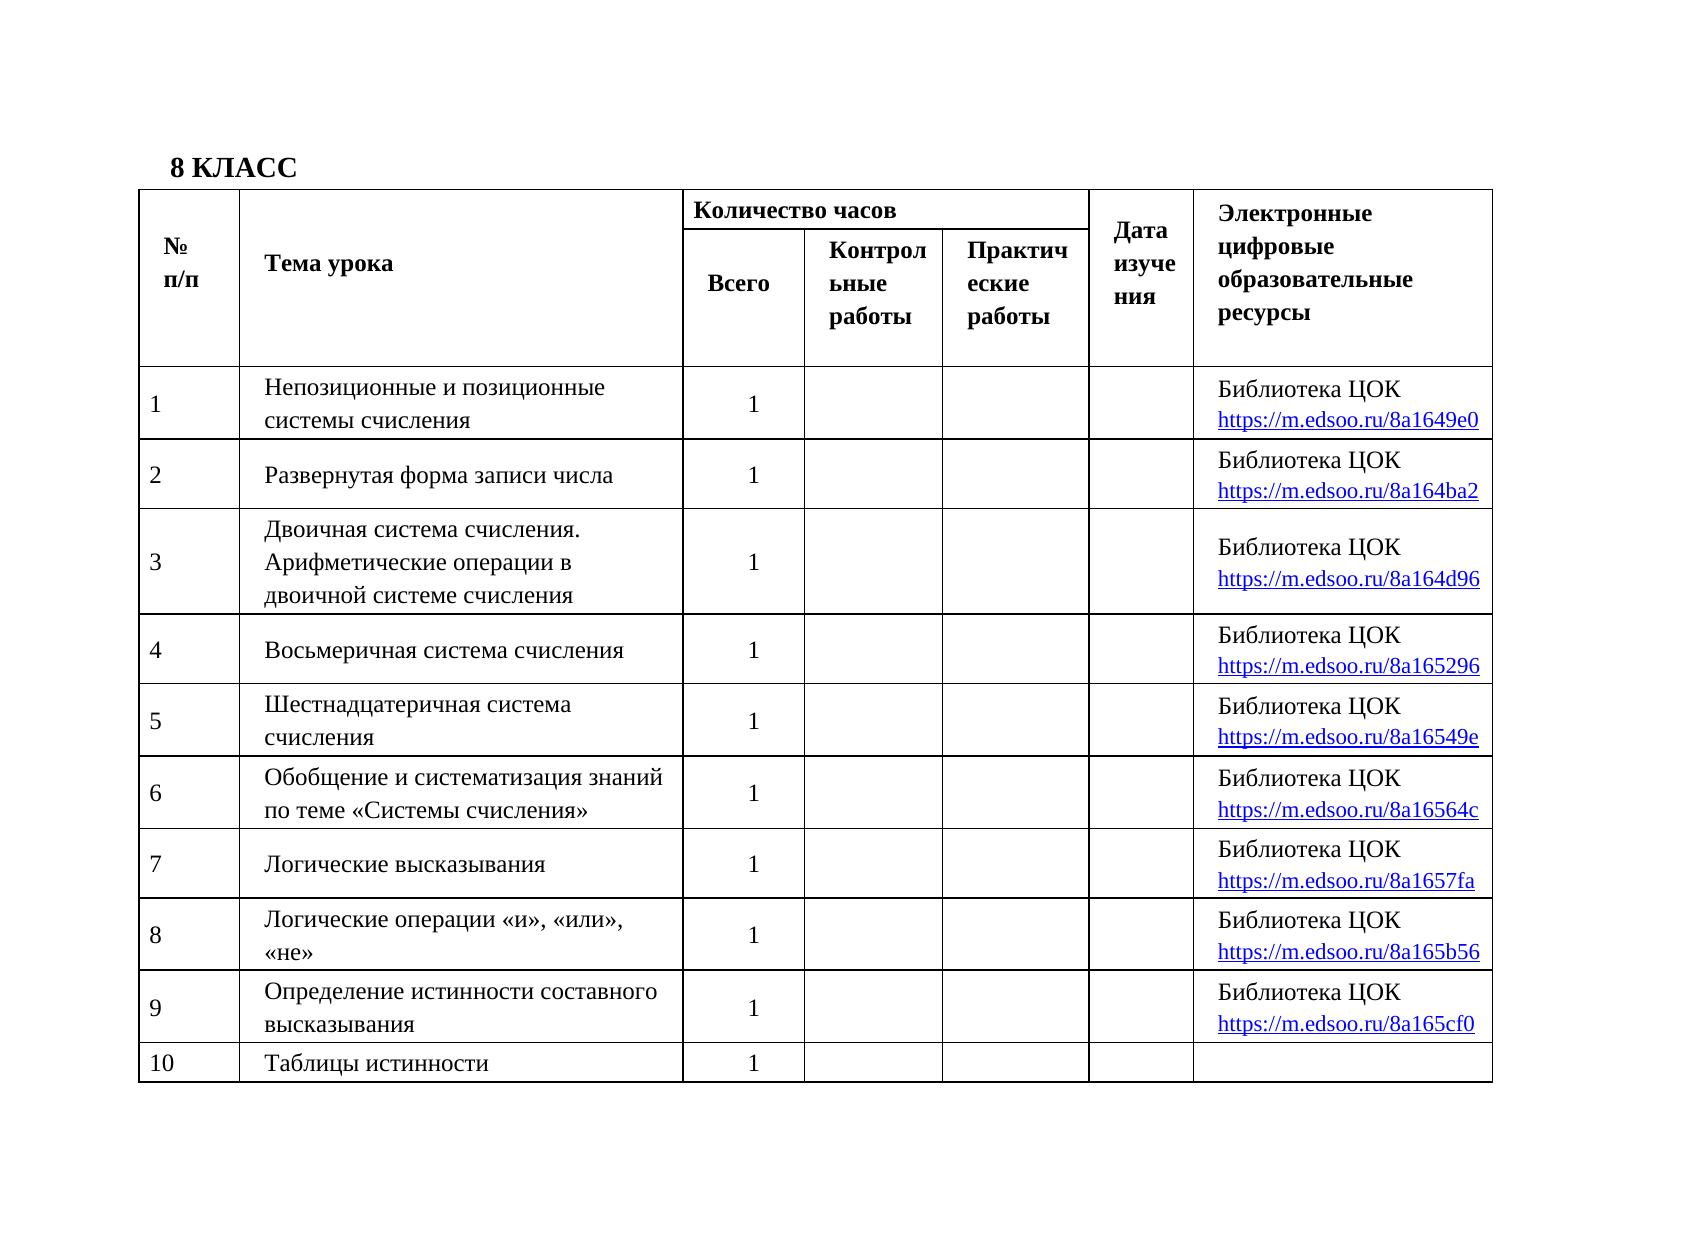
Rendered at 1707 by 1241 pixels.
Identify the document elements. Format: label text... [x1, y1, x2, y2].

table_cell [805, 1043, 942, 1081]
table_cell Библиотека ЦОК https://m.edsoo.ru/8a165cf0 [1194, 971, 1492, 1042]
table_cell [943, 1043, 1088, 1081]
table_cell Библиотека ЦОК https://m.edsoo.ru/8a16564c [1194, 757, 1492, 827]
table_cell [805, 367, 942, 438]
table_cell [1090, 971, 1193, 1042]
table_cell [943, 509, 1088, 613]
table_cell [805, 615, 942, 683]
table_cell [805, 829, 942, 897]
table_cell 2 [140, 440, 239, 508]
table_cell 10 [140, 1043, 239, 1081]
table_cell 1 [684, 899, 804, 969]
table_header Дата изучения [1090, 190, 1193, 366]
table_cell Непозиционные и позиционные системы счисления [240, 367, 682, 438]
table_cell Контрольные работы [805, 230, 942, 366]
table_header № п/п [140, 190, 239, 366]
table_cell 8 [140, 899, 239, 969]
table_cell 9 [140, 971, 239, 1042]
table_cell [1090, 440, 1193, 508]
table_header Тема урока [240, 190, 682, 366]
table_cell Библиотека ЦОК https://m.edsoo.ru/8a164ba2 [1194, 440, 1492, 508]
table_cell Практические работы [943, 230, 1088, 366]
table_cell Двоичная система счисления. Арифметические операции в двоичной системе счисления [240, 509, 682, 613]
table_cell Обобщение и систематизация знаний по теме «Системы счисления» [240, 757, 682, 827]
table_cell [1090, 509, 1193, 613]
table_cell 1 [684, 684, 804, 755]
table_cell [943, 367, 1088, 438]
table_cell 1 [684, 1043, 804, 1081]
table_cell 3 [140, 509, 239, 613]
table_cell Определение истинности составного высказывания [240, 971, 682, 1042]
table_cell Восьмеричная система счисления [240, 615, 682, 683]
table_cell [805, 899, 942, 969]
table_cell [943, 899, 1088, 969]
table_cell 1 [684, 615, 804, 683]
table_cell [1090, 829, 1193, 897]
table_cell Таблицы истинности [240, 1043, 682, 1081]
table_cell [943, 615, 1088, 683]
table_cell [1194, 1043, 1492, 1081]
table_cell Библиотека ЦОК https://m.edsoo.ru/8a1649e0 [1194, 367, 1492, 438]
table_cell Библиотека ЦОК https://m.edsoo.ru/8a1657fa [1194, 829, 1492, 897]
table_cell Логические высказывания [240, 829, 682, 897]
table_header Электронные цифровые образовательные ресурсы [1194, 190, 1492, 366]
table_cell 1 [684, 829, 804, 897]
text 8 КЛАСС [162, 150, 1557, 183]
table_cell 1 [684, 367, 804, 438]
table_cell [943, 757, 1088, 827]
table_cell 1 [684, 440, 804, 508]
table_cell [1090, 899, 1193, 969]
table_cell [805, 757, 942, 827]
table_cell [943, 971, 1088, 1042]
table_cell 7 [140, 829, 239, 897]
table_cell 1 [140, 367, 239, 438]
table_cell Библиотека ЦОК https://m.edsoo.ru/8a16549e [1194, 684, 1492, 755]
table_cell [1090, 615, 1193, 683]
table_cell [805, 971, 942, 1042]
table_cell [943, 684, 1088, 755]
table_cell Шестнадцатеричная система счисления [240, 684, 682, 755]
table_cell [805, 440, 942, 508]
table_cell [943, 829, 1088, 897]
table_cell [805, 684, 942, 755]
table_cell [943, 440, 1088, 508]
table_cell Библиотека ЦОК https://m.edsoo.ru/8a165296 [1194, 615, 1492, 683]
table_cell 4 [140, 615, 239, 683]
table_cell 1 [684, 509, 804, 613]
table_cell Библиотека ЦОК https://m.edsoo.ru/8a164d96 [1194, 509, 1492, 613]
table_cell 1 [684, 971, 804, 1042]
table_cell Развернутая форма записи числа [240, 440, 682, 508]
table_cell [805, 509, 942, 613]
table_cell Библиотека ЦОК https://m.edsoo.ru/8a165b56 [1194, 899, 1492, 969]
table_cell 6 [140, 757, 239, 827]
table_cell [1090, 684, 1193, 755]
table_cell [1090, 367, 1193, 438]
table_cell Логические операции «и», «или», «не» [240, 899, 682, 969]
table_cell [1090, 1043, 1193, 1081]
table_cell 5 [140, 684, 239, 755]
table_header Количество часов [684, 190, 1088, 228]
table_cell Всего [684, 230, 804, 366]
table_cell 1 [684, 757, 804, 827]
table_cell [1090, 757, 1193, 827]
